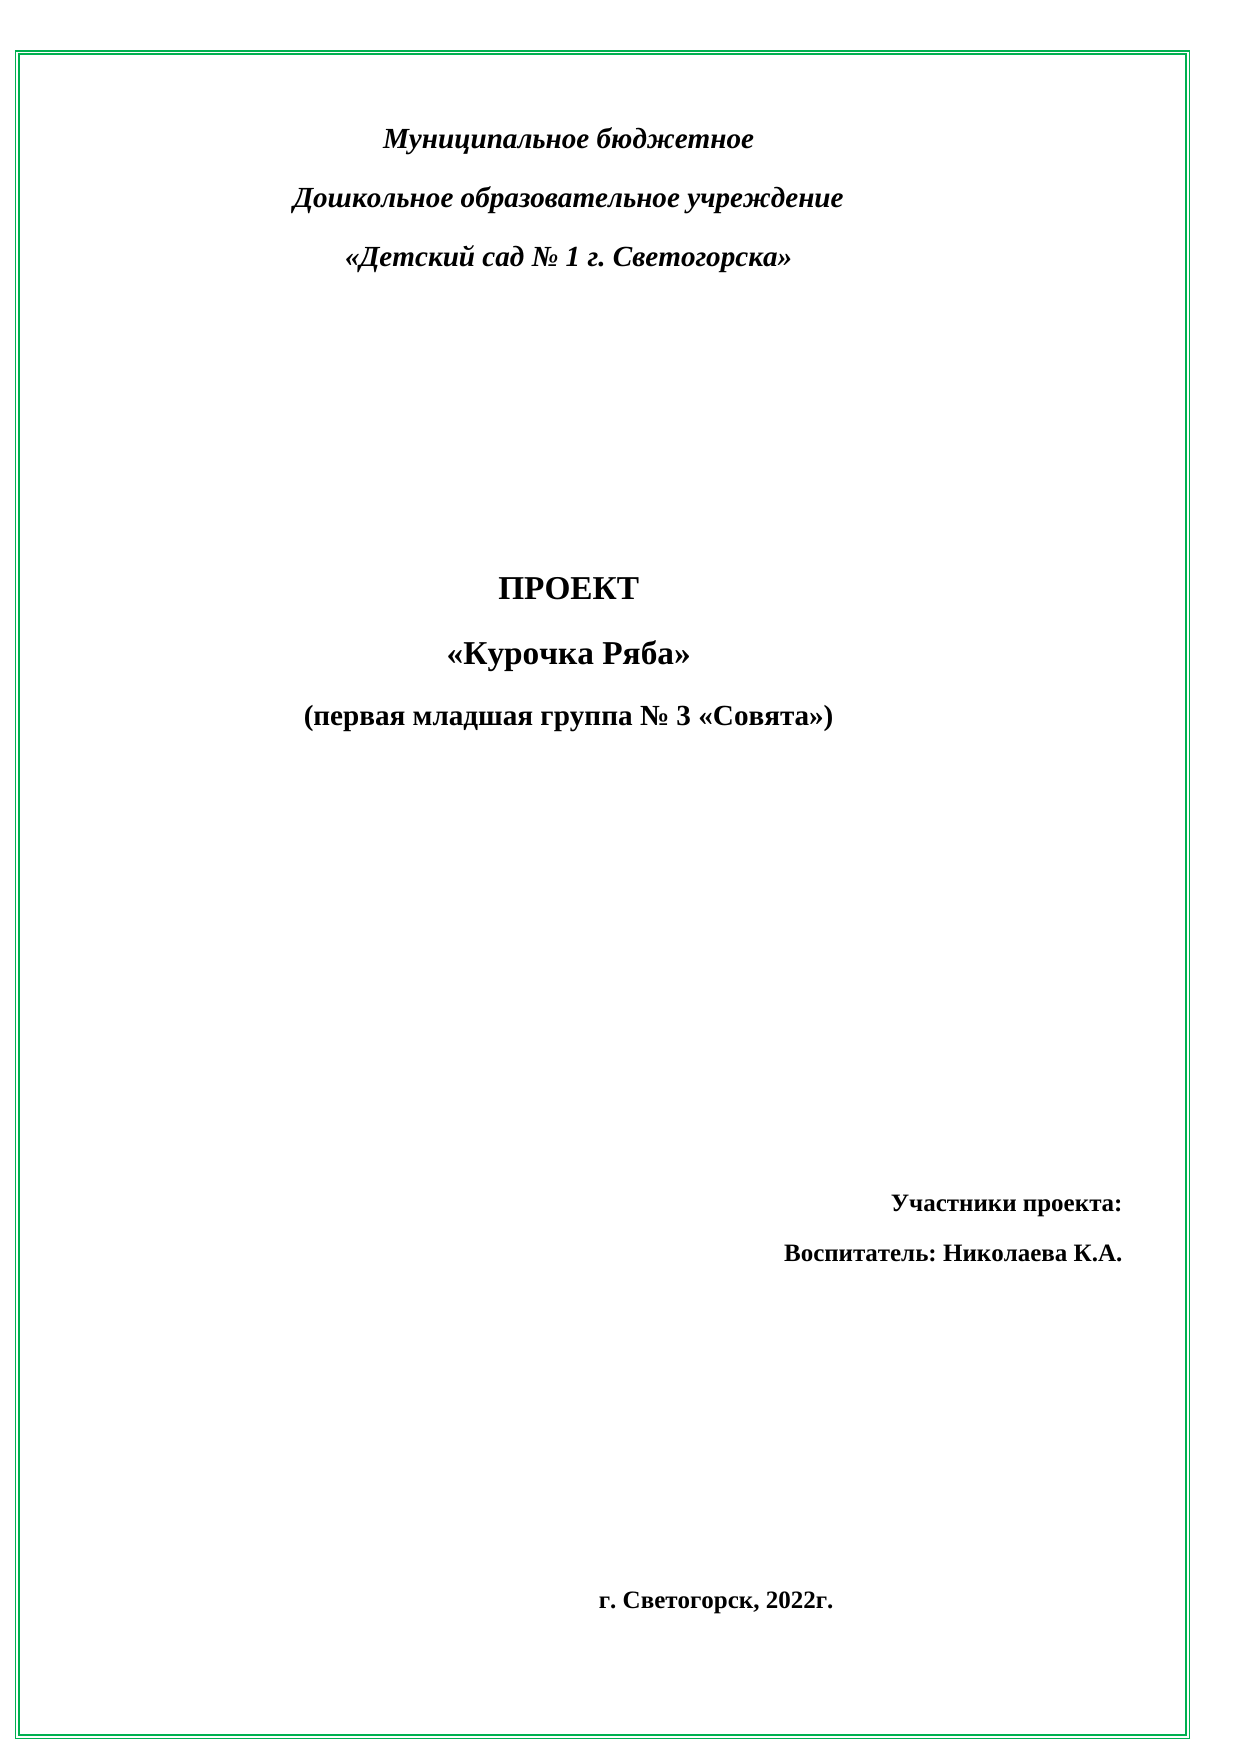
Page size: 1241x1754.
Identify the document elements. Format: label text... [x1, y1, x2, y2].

text ПРОЕКТ [20, 568, 1122, 607]
text Муниципальное бюджетное [20, 121, 1122, 154]
text Участники проекта: [20, 1188, 1122, 1217]
text «Курочка Ряба» [20, 633, 1122, 671]
text г. Светогорск, 2022г. [236, 1585, 1122, 1614]
text Дошкольное образовательное учреждение [20, 180, 1122, 214]
text «Детский сад № 1 г. Светогорска» [20, 239, 1122, 273]
text (первая младшая группа № 3 «Совята») [20, 698, 1122, 732]
text Воспитатель: Николаева К.А. [20, 1238, 1122, 1267]
